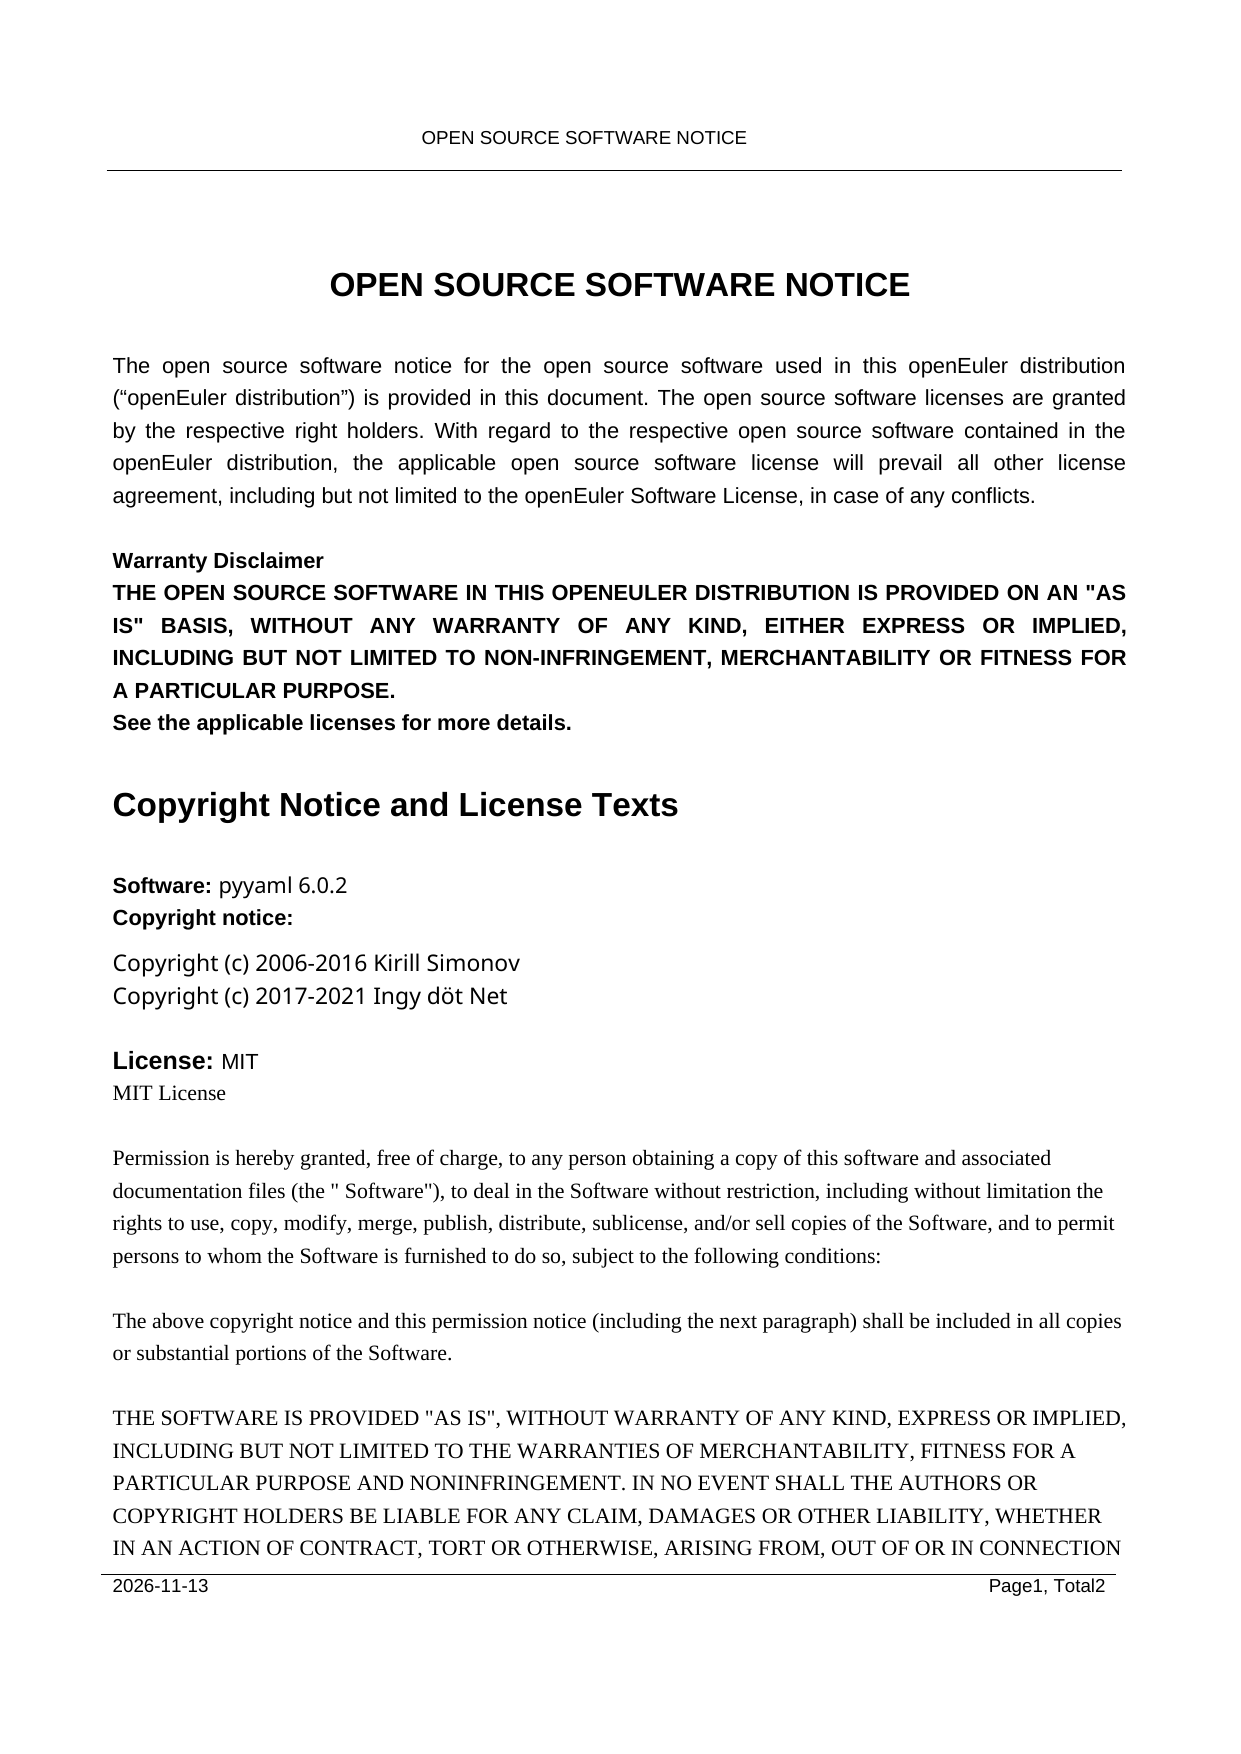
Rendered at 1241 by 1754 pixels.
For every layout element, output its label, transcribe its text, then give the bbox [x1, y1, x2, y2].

text THE OPEN SOURCE SOFTWARE IN THIS OPENEULER DISTRIBUTION IS PROVIDED ON AN "AS IS" BASIS, WITHOUT ANY WARRANTY OF ANY KIND, EITHER EXPRESS OR IMPLIED, INCLUDING BUT NOT LIMITED TO NON-INFRINGEMENT, MERCHANTABILITY OR FITNESS FOR A PARTICULAR PURPOSE. See the applicable licenses for more details. [112, 576, 1128, 739]
text Copyright notice: [112, 901, 1128, 934]
text License: MIT [112, 1044, 1128, 1077]
text Copyright Notice and License Texts [112, 771, 1128, 836]
text Copyright (c) 2006-2016 Kirill Simonov Copyright (c) 2017-2021 Ingy döt Net [112, 947, 1128, 1044]
title Software: pyyaml 6.0.2 [112, 869, 1128, 901]
text Warranty Disclaimer [112, 544, 1128, 576]
text The open source software notice for the open source software used in this openEuler distribution (“openEuler distribution”) is provided in this document. The open source software licenses are granted by the respective right holders. With regard to the respective open source software contained in the openEuler distribution, the applicable open source software license will prevail all other license agreement, including but not limited to the openEuler Software License, in case of any conflicts. [112, 349, 1128, 511]
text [112, 1077, 1128, 1564]
text OPEN SOURCE SOFTWARE NOTICE [112, 251, 1128, 316]
